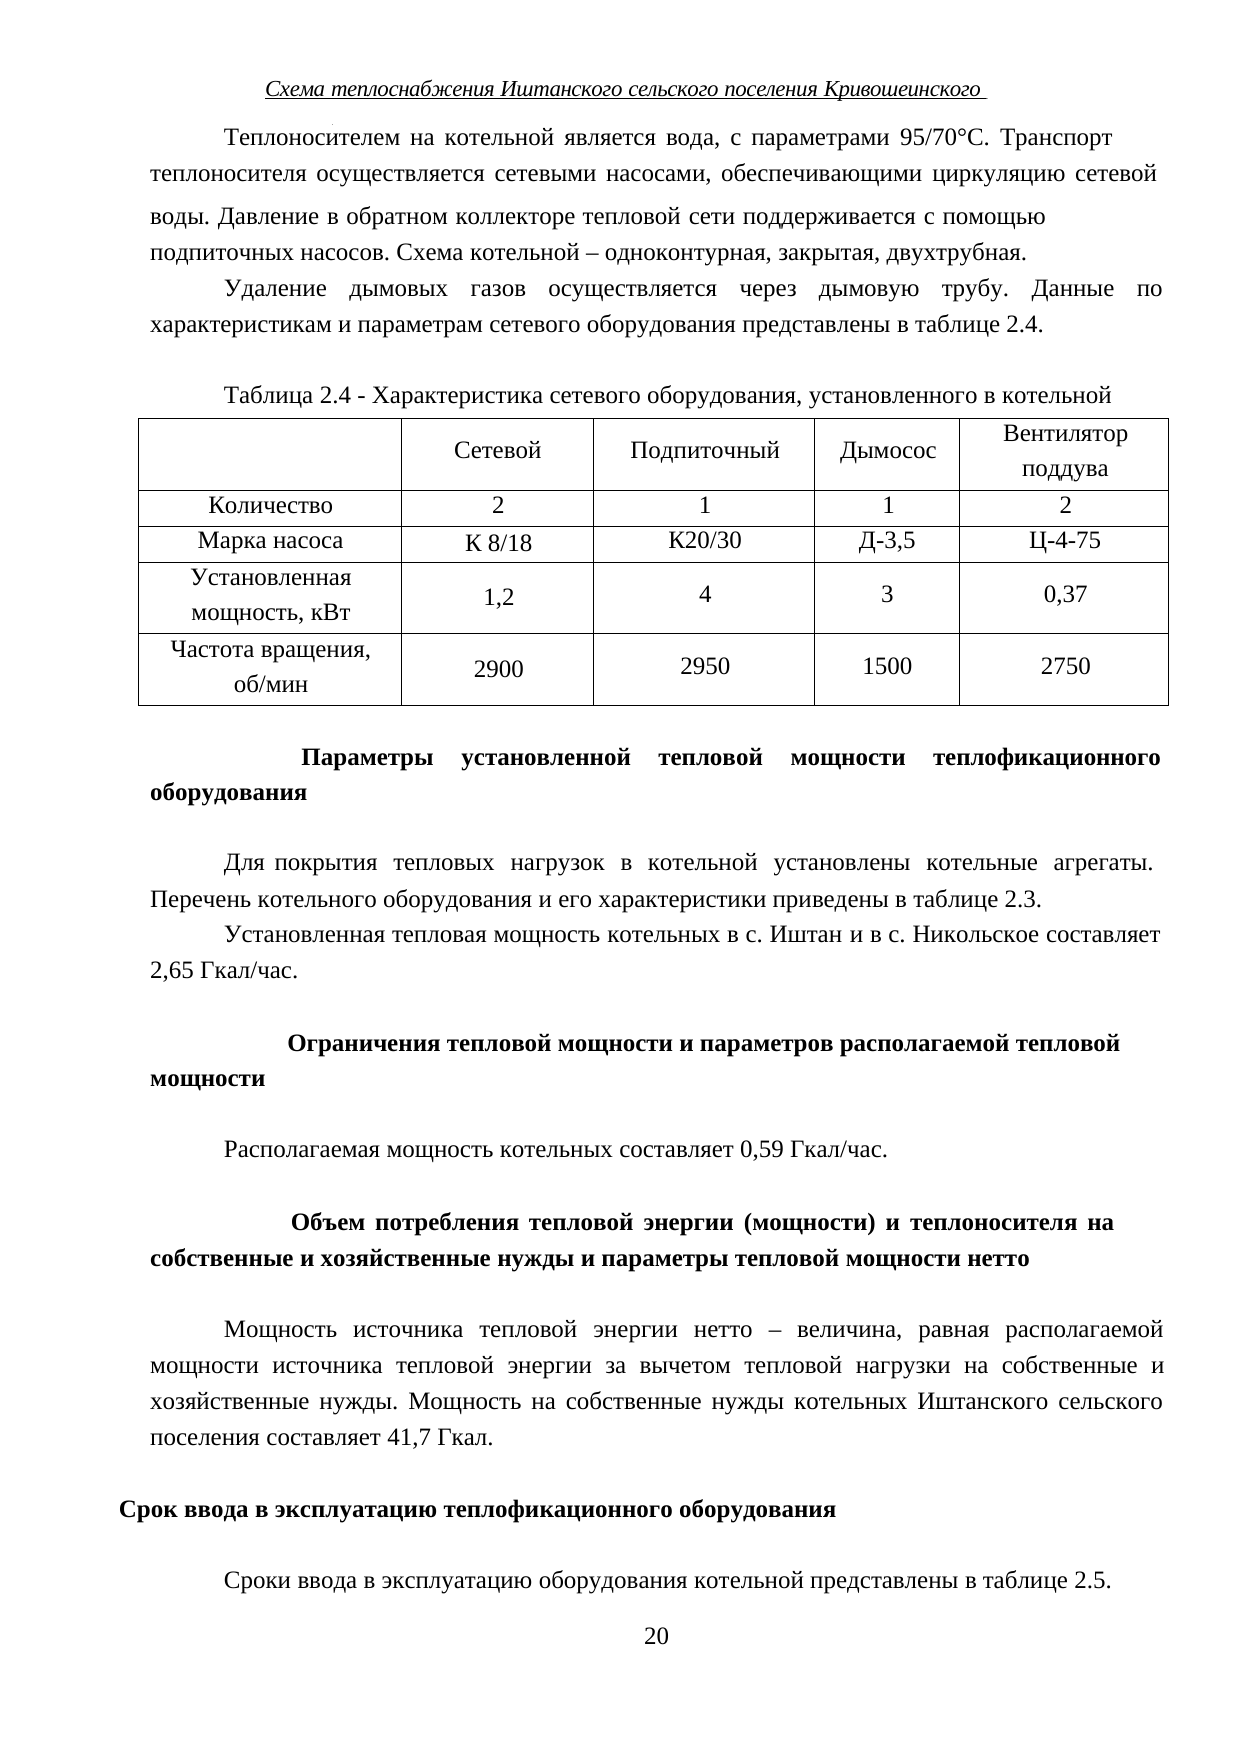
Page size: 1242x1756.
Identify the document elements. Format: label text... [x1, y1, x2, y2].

table_cell Установленная мощность, кВт [139, 563, 401, 633]
text воды. Давление в обратном коллекторе тепловой сети поддерживается с помощью подпиточных насосов. Схема котельной – одноконтурная, закрытая, двухтрубная. [150, 201, 1163, 266]
table_cell 4 [594, 563, 814, 633]
table_cell 2750 [960, 634, 1168, 705]
table_cell 1,2 [402, 563, 593, 633]
table_cell Ц-4-75 [960, 527, 1168, 562]
text Мощность источника тепловой энергии нетто – величина, равная располагаемой мощности источника тепловой энергии за вычетом тепловой нагрузки на собственные и хозяйственные нужды. Мощность на собственные нужды котельных Иштанского сельского поселения составляет 41,7 Гкал. [150, 1314, 1164, 1451]
table_cell 2950 [594, 634, 814, 705]
table_cell 2 [960, 491, 1168, 526]
table_cell 1500 [815, 634, 959, 705]
table_cell Д-3,5 [815, 527, 959, 562]
table_cell 2 [402, 491, 593, 526]
table_cell Частота вращения, об/мин [139, 634, 401, 705]
table_cell 1 [594, 491, 814, 526]
text Для покрытия тепловых нагрузок в котельной установлены котельные агрегаты. [224, 847, 1233, 876]
table_cell К 8/18 [402, 527, 593, 562]
table_cell Марка насоса [139, 527, 401, 562]
subtitle Ограничения тепловой мощности и параметров располагаемой тепловой мощности [150, 1028, 1123, 1092]
table_cell 3 [815, 563, 959, 633]
subtitle Параметры установленной тепловой мощности теплофикационного оборудования [150, 742, 1162, 806]
text Установленная тепловая мощность котельных в с. Иштан и в с. Никольское составляет 2,65 Гкал/час. [150, 919, 1165, 984]
table_header [139, 419, 401, 490]
table_cell 2900 [402, 634, 593, 705]
subtitle Объем потребления тепловой энергии (мощности) и теплоносителя на собственные и хозяйственные нужды и параметры тепловой мощности нетто [150, 1207, 1117, 1272]
table_header Подпиточный [594, 419, 814, 490]
table_cell 1 [815, 491, 959, 526]
table_cell 0,37 [960, 563, 1168, 633]
table_header Вентилятор поддува [960, 419, 1168, 490]
text Сроки ввода в эксплуатацию оборудования котельной представлены в таблице 2.5. [224, 1566, 1233, 1594]
table_cell Количество [139, 491, 401, 526]
text Перечень котельного оборудования и его характеристики приведены в таблице 2.3. [150, 884, 1233, 912]
table_header Сетевой [402, 419, 593, 490]
text Теплоносителем на котельной является вода, с параметрами 95/70°С. Транспорт теплоносителя осуществляется сетевыми насосами, обеспечивающими циркуляцию сетевой [150, 122, 1233, 186]
text Таблица 2.4 - Характеристика сетевого оборудования, установленного в котельной [224, 381, 1233, 409]
text Удаление дымовых газов осуществляется через дымовую трубу. Данные по характеристикам и параметрам сетевого оборудования представлены в таблице 2.4. [150, 273, 1164, 338]
text Располагаемая мощность котельных составляет 0,59 Гкал/час. [224, 1134, 1233, 1163]
table_cell К20/30 [594, 527, 814, 562]
table_header Дымосос [815, 419, 959, 490]
subtitle Срок ввода в эксплуатацию теплофикационного оборудования [94, 1494, 1233, 1523]
